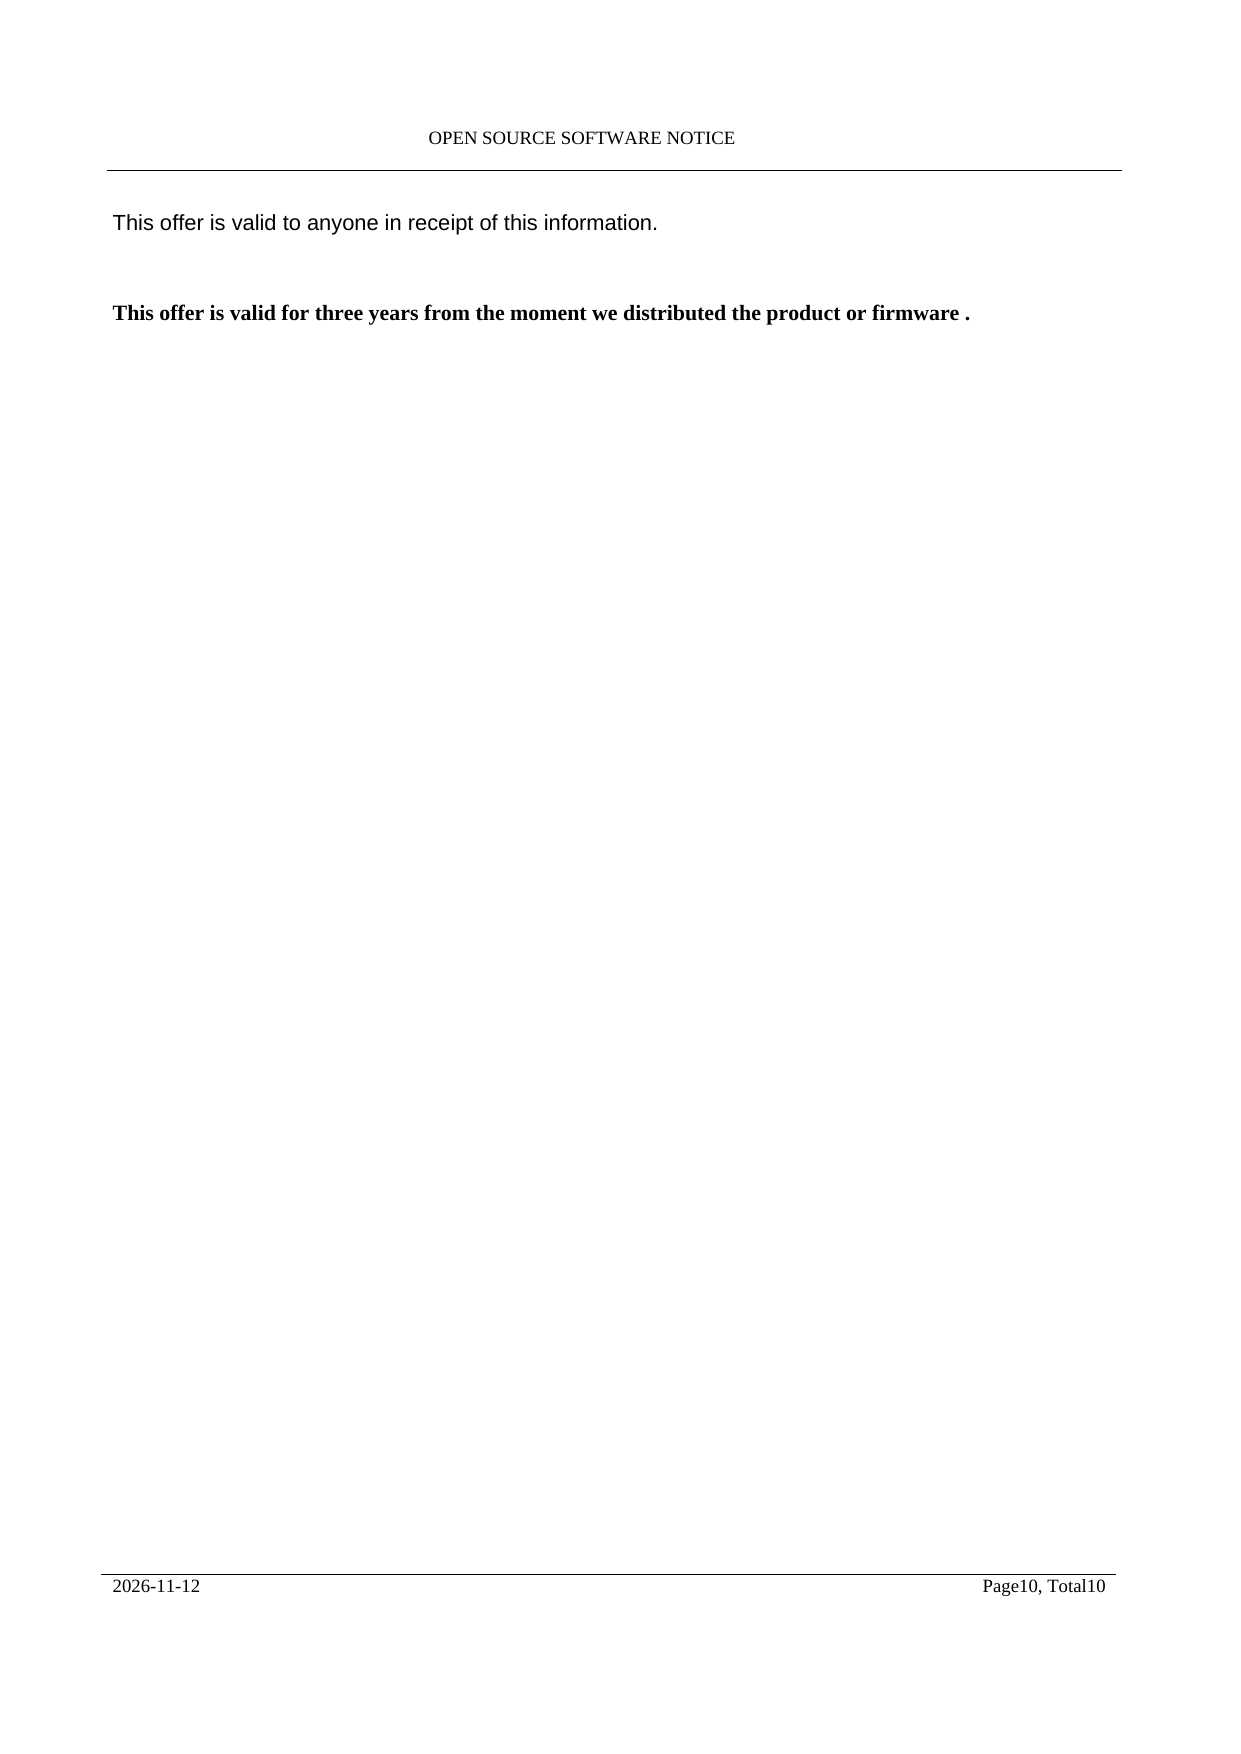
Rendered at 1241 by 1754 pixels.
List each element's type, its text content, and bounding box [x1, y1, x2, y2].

text This offer is valid for three years from the moment we distributed the product or firmware . [112, 297, 1128, 329]
text This offer is valid to anyone in receipt of this information. [112, 206, 1128, 239]
